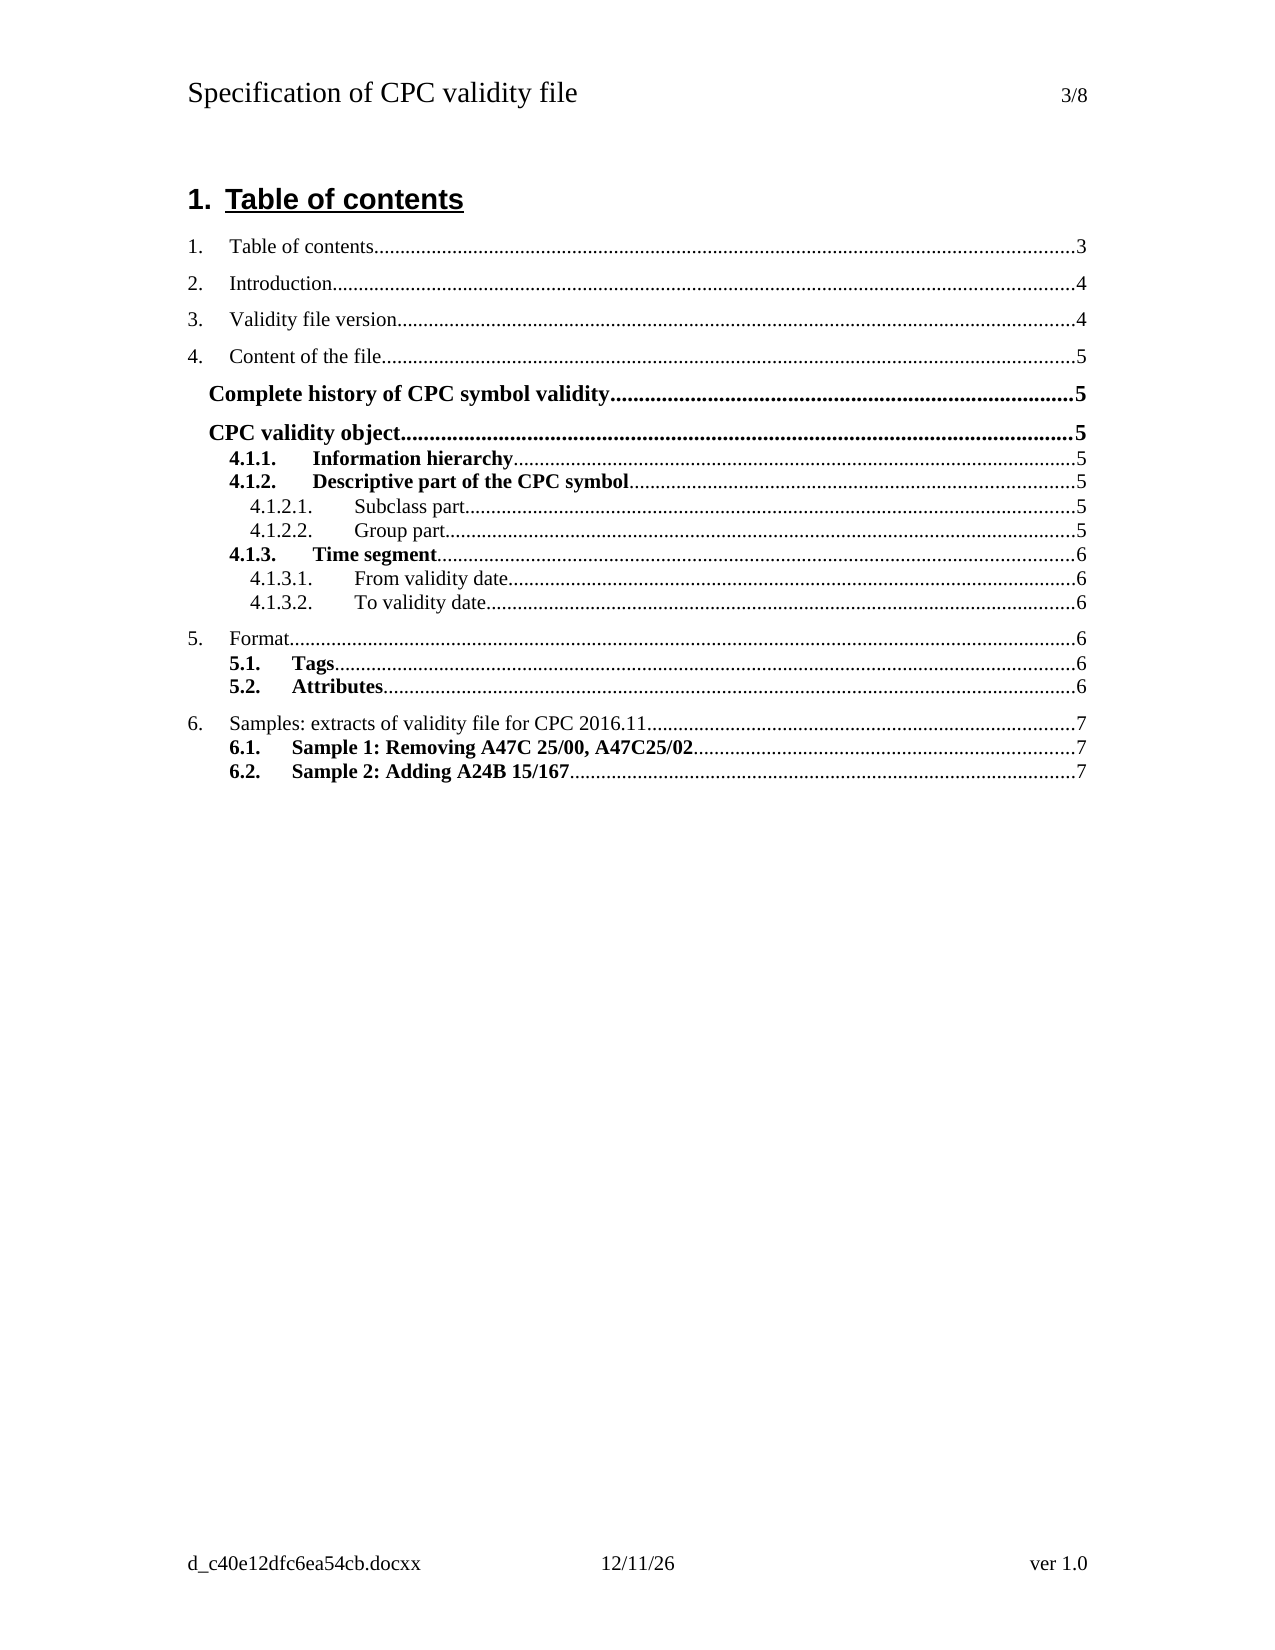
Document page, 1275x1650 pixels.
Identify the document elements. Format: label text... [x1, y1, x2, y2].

text 4.1.3. Time segment 6 [229, 542, 1087, 566]
text 4.1.2. Descriptive part of the CPC symbol 5 [229, 469, 1087, 493]
text 2. Introduction 4 [187, 271, 1087, 294]
text 4.1.2.1. Subclass part 5 [250, 493, 1087, 518]
text CPC validity object 5 [208, 419, 1087, 445]
text 4. Content of the file 5 [187, 344, 1087, 368]
text 4.1.3.2. To validity date 6 [250, 590, 1087, 614]
text 5.2. Attributes 6 [229, 674, 1087, 698]
text Complete history of CPC symbol validity 5 [208, 380, 1087, 407]
text 6. Samples: extracts of validity file for CPC 2016.11 7 [187, 711, 1087, 735]
text 5.1. Tags 6 [229, 650, 1087, 674]
subtitle Table of contents [187, 182, 1087, 215]
text 4.1.1. Information hierarchy 5 [229, 445, 1087, 469]
text 1. Table of contents 3 [187, 234, 1087, 258]
text 6.2. Sample 2: Adding A24B 15/167 7 [229, 759, 1087, 783]
text 4.1.2.2. Group part 5 [250, 518, 1087, 542]
text 3. Validity file version 4 [187, 307, 1087, 331]
text 6.1. Sample 1: Removing A47C 25/00, A47C25/02 7 [229, 735, 1087, 759]
text 5. Format 6 [187, 626, 1087, 650]
text 4.1.3.1. From validity date 6 [250, 566, 1087, 590]
